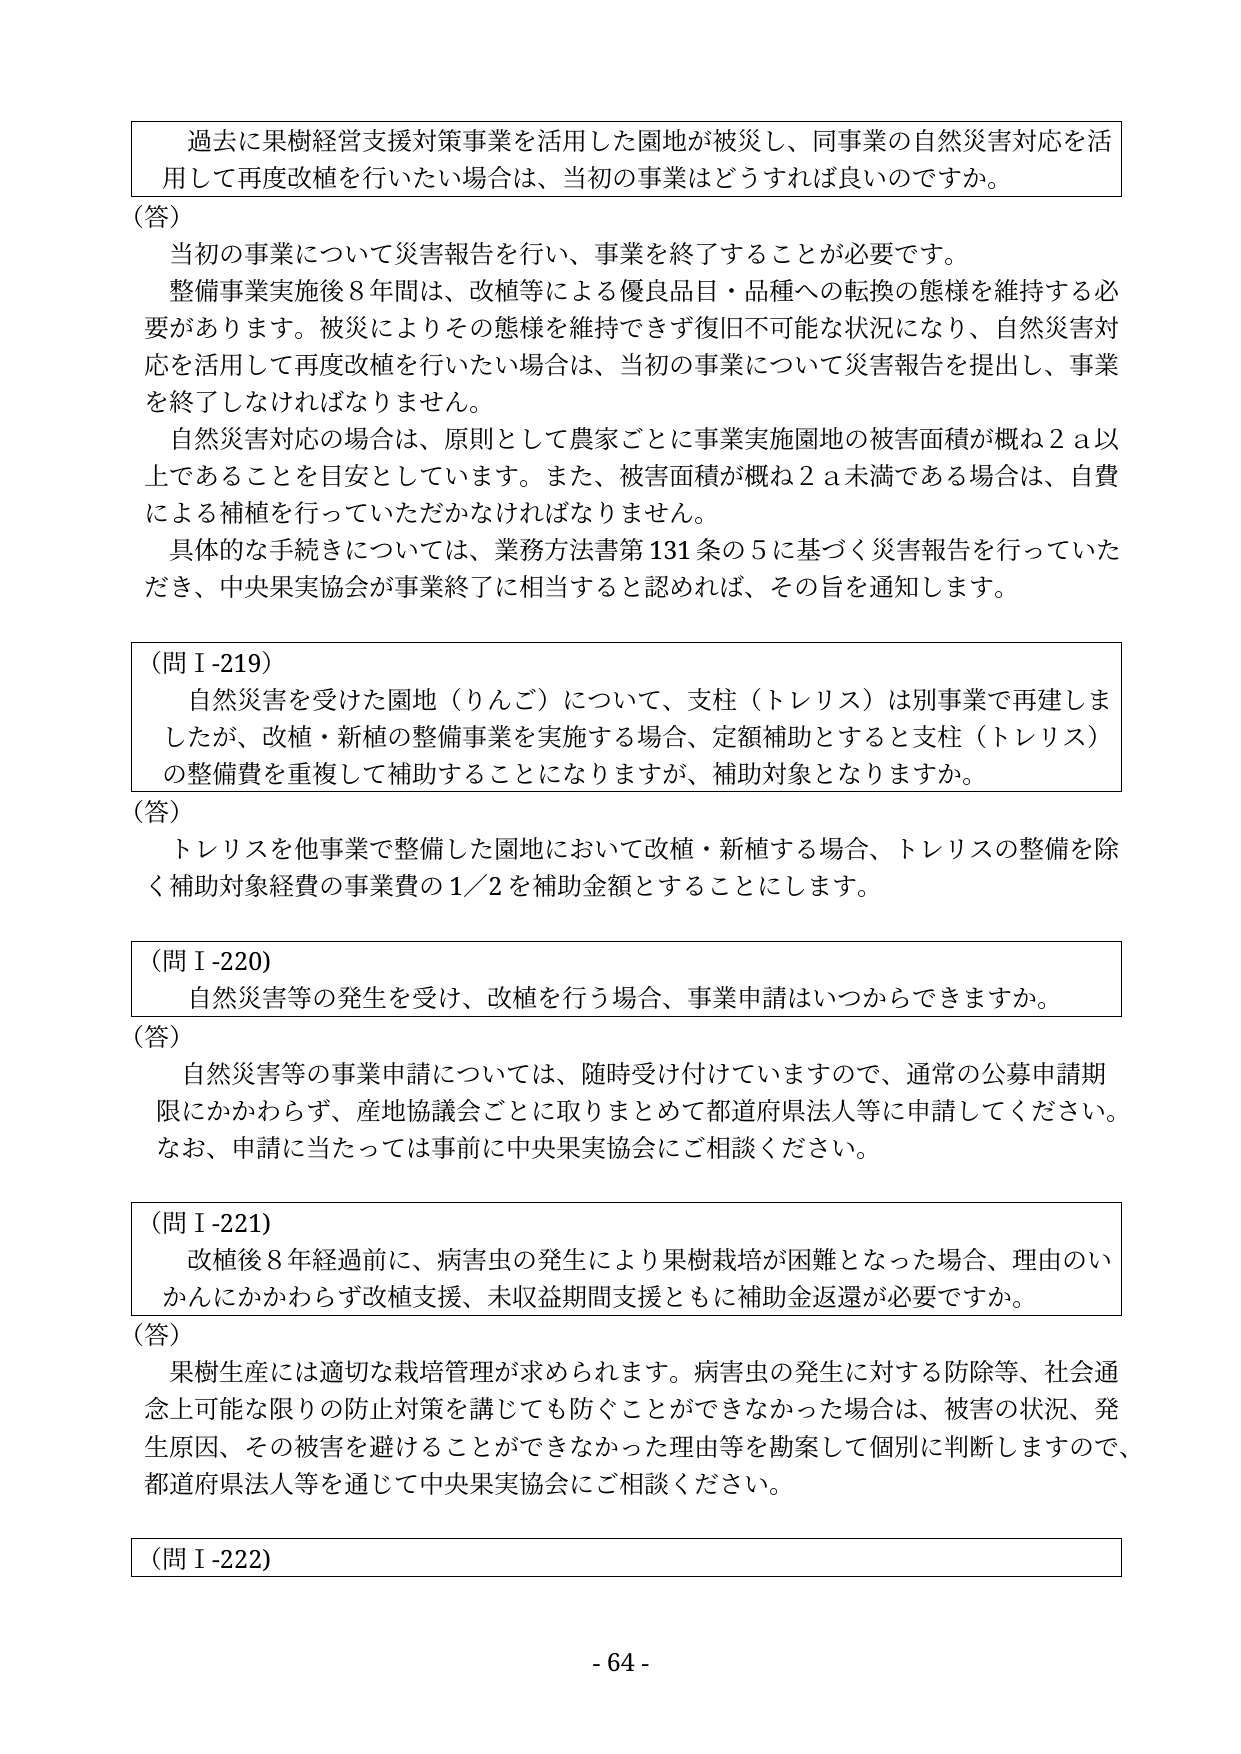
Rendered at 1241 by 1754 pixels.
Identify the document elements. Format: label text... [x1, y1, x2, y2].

text （答） [119, 1316, 1122, 1353]
table_header （問Ⅰ-221) 改植後８年経過前に、病害虫の発生により果樹栽培が困難となった場合、理由のいかんにかかわらず改植支援、未収益期間支援ともに補助金返還が必要ですか。 [132, 1203, 1121, 1314]
text （答） [119, 792, 1122, 829]
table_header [132, 1539, 1121, 1576]
table_header （問Ⅰ-219） 自然災害を受けた園地（りんご）について、支柱（トレリス）は別事業で再建しましたが、改植・新植の整備事業を実施する場合、定額補助とすると支柱（トレリス）の整備費を重複して補助することになりますが、補助対象となりますか。 [132, 643, 1121, 791]
text 自然災害等の事業申請については、随時受け付けていますので、通常の公募申請期限にかかわらず、産地協議会ごとに取りまとめて都道府県法人等に申請してください。なお、申請に当たっては事前に中央果実協会にご相談ください。 [157, 1054, 1122, 1165]
text 具体的な手続きについては、業務方法書第131条の５に基づく災害報告を行っていただき、中央果実協会が事業終了に相当すると認めれば、その旨を通知します。 [144, 531, 1122, 605]
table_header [132, 122, 1121, 196]
text 果樹生産には適切な栽培管理が求められます。病害虫の発生に対する防除等、社会通念上可能な限りの防止対策を講じても防ぐことができなかった場合は、被害の状況、発生原因、その被害を避けることができなかった理由等を勘案して個別に判断しますので、都道府県法人等を通じて中央果実協会にご相談ください。 [144, 1353, 1122, 1501]
text 自然災害対応の場合は、原則として農家ごとに事業実施園地の被害面積が概ね２ａ以上であることを目安としています。また、被害面積が概ね２ａ未満である場合は、自費による補植を行っていただかなければなりません。 [144, 419, 1122, 531]
table_header （問Ⅰ-220) 自然災害等の発生を受け、改植を行う場合、事業申請はいつからできますか。 [132, 942, 1121, 1016]
text 整備事業実施後８年間は、改植等による優良品目・品種への転換の態様を維持する必要があります。被災によりその態様を維持できず復旧不可能な状況になり、自然災害対応を活用して再度改植を行いたい場合は、当初の事業について災害報告を提出し、事業を終了しなければなりません。 [144, 271, 1122, 419]
text 当初の事業について災害報告を行い、事業を終了することが必要です。 [144, 234, 1122, 271]
text （答） [119, 1017, 1122, 1054]
text （答） [119, 197, 1122, 234]
text トレリスを他事業で整備した園地において改植・新植する場合、トレリスの整備を除く補助対象経費の事業費の1／2を補助金額とすることにします。 [144, 829, 1122, 903]
